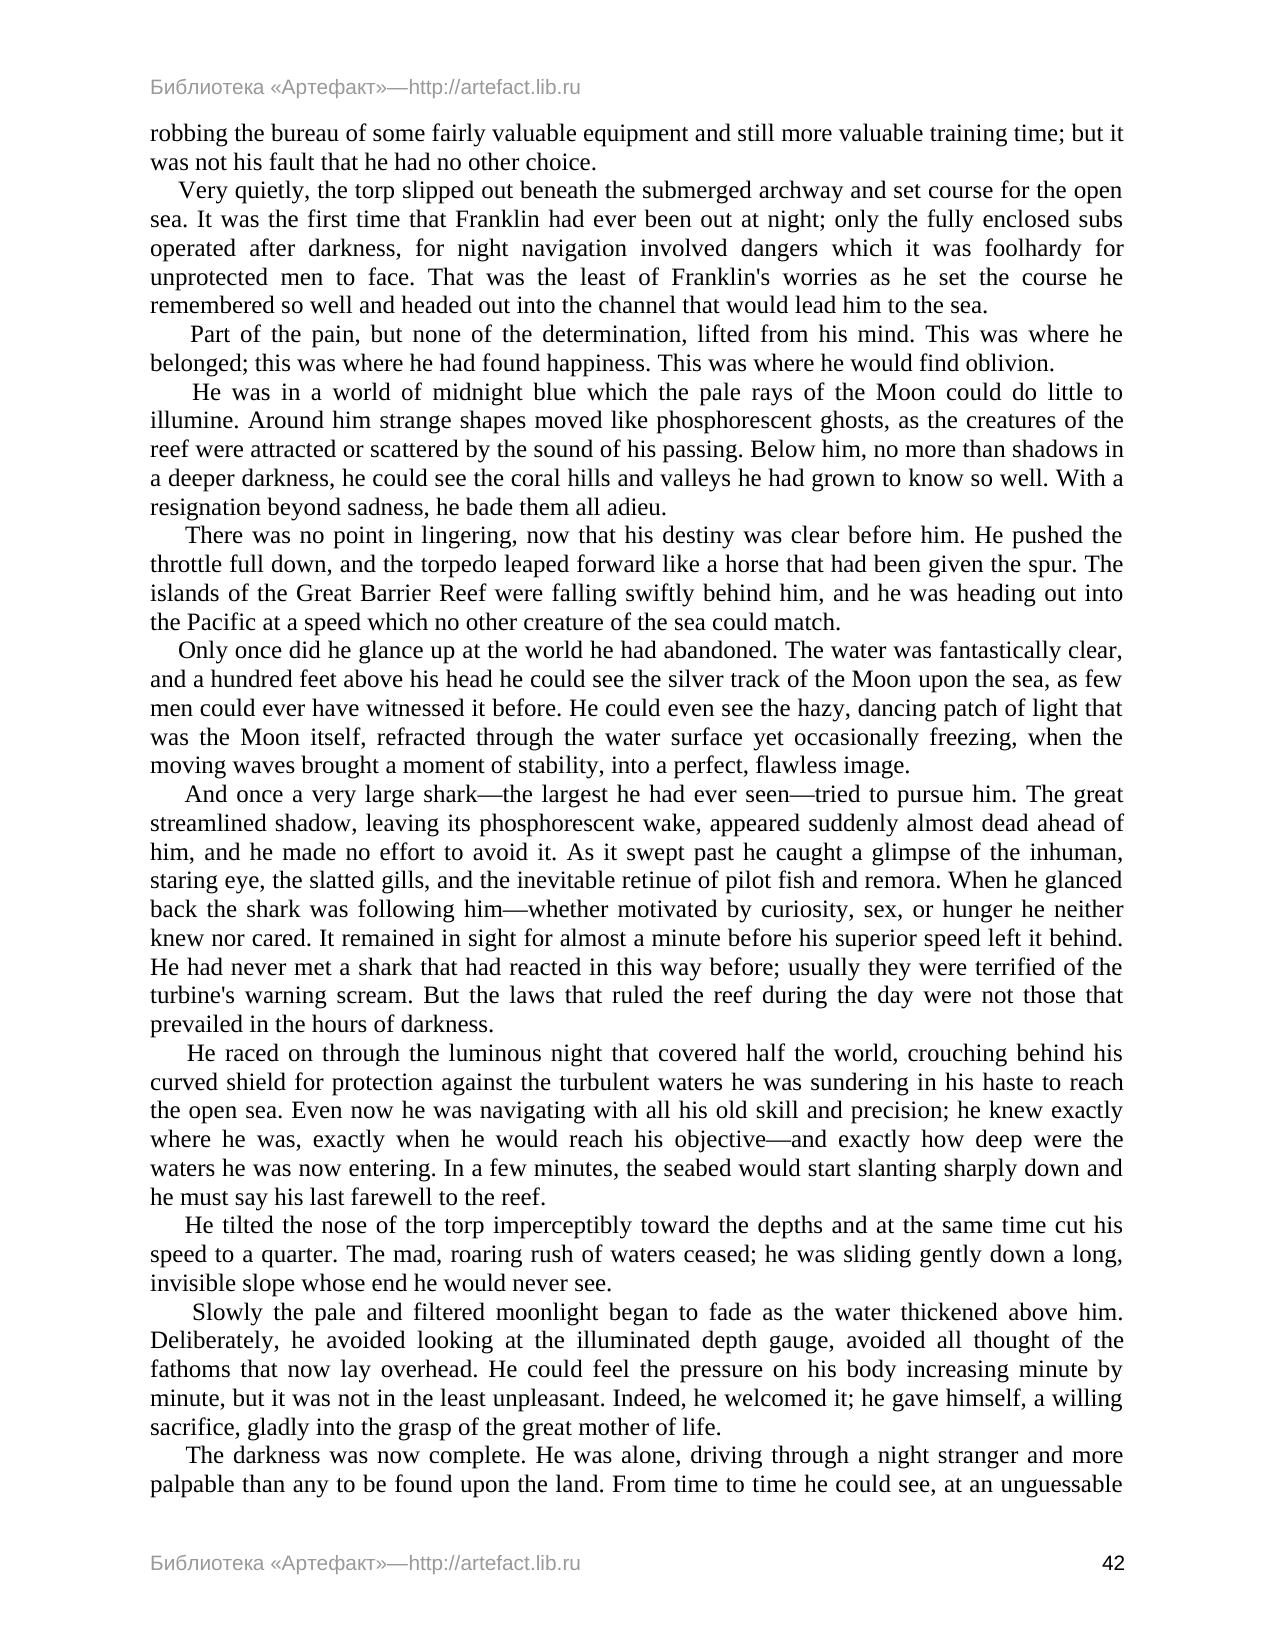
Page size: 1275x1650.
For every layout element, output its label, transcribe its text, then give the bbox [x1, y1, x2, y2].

text Slowly the pale and filtered moonlight began to fade as the water thickened above him. Deliberately, he avoided looking at the illuminated depth gauge, avoided all thought of the fathoms that now lay overhead. He could feel the pressure on his body increasing minute by minute, but it was not in the least unpleasant. Indeed, he welcomed it; he gave himself, a willing sacrifice, gladly into the grasp of the great mother of life. [150, 1297, 1125, 1441]
text He tilted the nose of the torp imperceptibly toward the depths and at the same time cut his speed to a quarter. The mad, roaring rush of waters ceased; he was sliding gently down a long, invisible slope whose end he would never see. [150, 1211, 1125, 1297]
text Only once did he glance up at the world he had abandoned. The water was fantastically clear, and a hundred feet above his head he could see the silver track of the Moon upon the sea, as few men could ever have witnessed it before. He could even see the hazy, dancing patch of light that was the Moon itself, refracted through the water surface yet occasionally freezing, when the moving waves brought a moment of stability, into a perfect, flawless image. [150, 636, 1125, 779]
text There was no point in lingering, now that his destiny was clear before him. He pushed the throttle full down, and the torpedo leaped forward like a horse that had been given the spur. The islands of the Great Barrier Reef were falling swiftly behind him, and he was heading out into the Pacific at a speed which no other creature of the sea could match. [150, 521, 1125, 636]
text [150, 1441, 1125, 1498]
text He was in a world of midnight blue which the pale rays of the Moon could do little to illumine. Around him strange shapes moved like phosphorescent ghosts, as the creatures of the reef were attracted or scattered by the sound of his passing. Below him, no more than shadows in a deeper darkness, he could see the coral hills and valleys he had grown to know so well. With a resignation beyond sadness, he bade them all adieu. [150, 377, 1125, 521]
text He raced on through the luminous night that covered half the world, crouching behind his curved shield for protection against the turbulent waters he was sundering in his haste to reach the open sea. Even now he was navigating with all his old skill and precision; he knew exactly where he was, exactly when he would reach his objective—and exactly how deep were the waters he was now entering. In a few minutes, the seabed would start slanting sharply down and he must say his last farewell to the reef. [150, 1038, 1125, 1211]
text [150, 118, 1125, 176]
text Part of the pain, but none of the determination, lifted from his mind. This was where he belonged; this was where he had found happiness. This was where he would find oblivion. [150, 319, 1125, 377]
text Very quietly, the torp slipped out beneath the submerged archway and set course for the open sea. It was the first time that Franklin had ever been out at night; only the fully enclosed subs operated after darkness, for night navigation involved dangers which it was foolhardy for unprotected men to face. That was the least of Franklin's worries as he set the course he remembered so well and headed out into the channel that would lead him to the sea. [150, 176, 1125, 319]
text And once a very large shark—the largest he had ever seen—tried to pursue him. The great streamlined shadow, leaving its phosphorescent wake, appeared suddenly almost dead ahead of him, and he made no effort to avoid it. As it swept past he caught a glimpse of the inhuman, staring eye, the slatted gills, and the inevitable retinue of pilot fish and remora. When he glanced back the shark was following him—whether motivated by curiosity, sex, or hunger he neither knew nor cared. It remained in sight for almost a minute before his superior speed left it behind. He had never met a shark that had reacted in this way before; usually they were terrified of the turbine's warning scream. But the laws that ruled the reef during the day were not those that prevailed in the hours of darkness. [150, 779, 1125, 1038]
